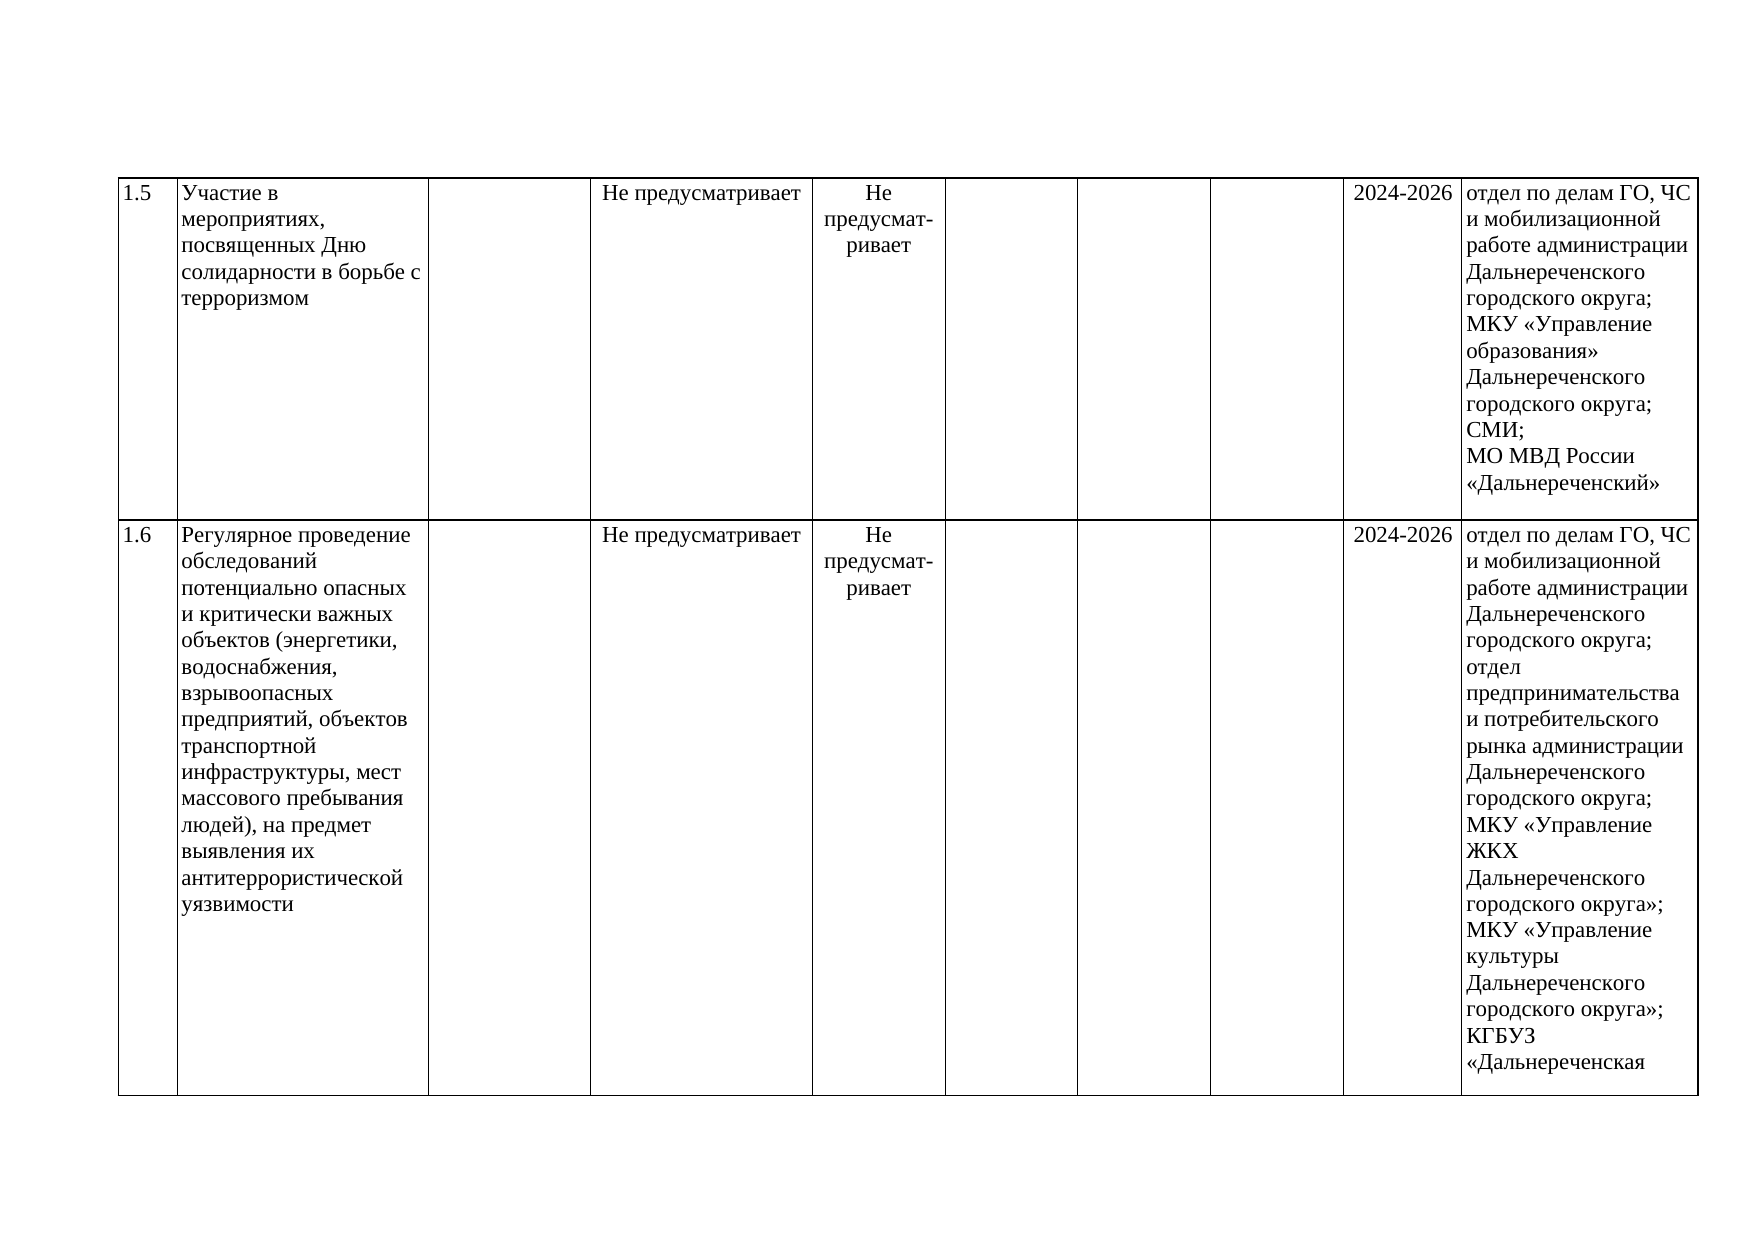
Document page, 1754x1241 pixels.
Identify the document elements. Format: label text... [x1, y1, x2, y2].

table_cell Участие в мероприятиях, посвященных Дню солидарности в борьбе с терроризмом [178, 179, 428, 519]
table_cell Не предусмат-ривает [813, 521, 945, 1095]
table_cell [946, 521, 1077, 1095]
table_cell 2024-2026 [1344, 521, 1461, 1095]
table_cell [1078, 521, 1210, 1095]
table_cell [1078, 179, 1210, 519]
table_cell [429, 521, 590, 1095]
table_cell 2024-2026 [1344, 179, 1461, 519]
table_cell Не предусмат-ривает [813, 179, 945, 519]
table_cell 1.5 [119, 179, 177, 519]
table_cell [429, 179, 590, 519]
table_cell [1211, 521, 1343, 1095]
table_cell отдел по делам ГО, ЧС и мобилизационной работе администрации Дальнереченского городского округа; МКУ «Управление образования» Дальнереченского городского округа; СМИ; МО МВД России «Дальнереченский» [1462, 179, 1697, 519]
table_cell Не предусматривает [591, 521, 812, 1095]
table_cell [946, 179, 1077, 519]
table_cell 1.6 [119, 521, 177, 1095]
table_cell Не предусматривает [591, 179, 812, 519]
table_cell [1211, 179, 1343, 519]
table_cell Регулярное проведение обследований потенциально опасных и критически важных объектов (энергетики, водоснабжения, взрывоопасных предприятий, объектов транспортной инфраструктуры, мест массового пребывания людей), на предмет выявления их антитеррористической уязвимости [178, 521, 428, 1095]
table_cell отдел по делам ГО, ЧС и мобилизационной работе администрации Дальнереченского городского округа; отдел предпринимательства и потребительского рынка администрации Дальнереченского городского округа; МКУ «Управление ЖКХ Дальнереченского городского округа»; МКУ «Управление культуры Дальнереченского городского округа»; КГБУЗ «Дальнереченская [1462, 521, 1697, 1095]
